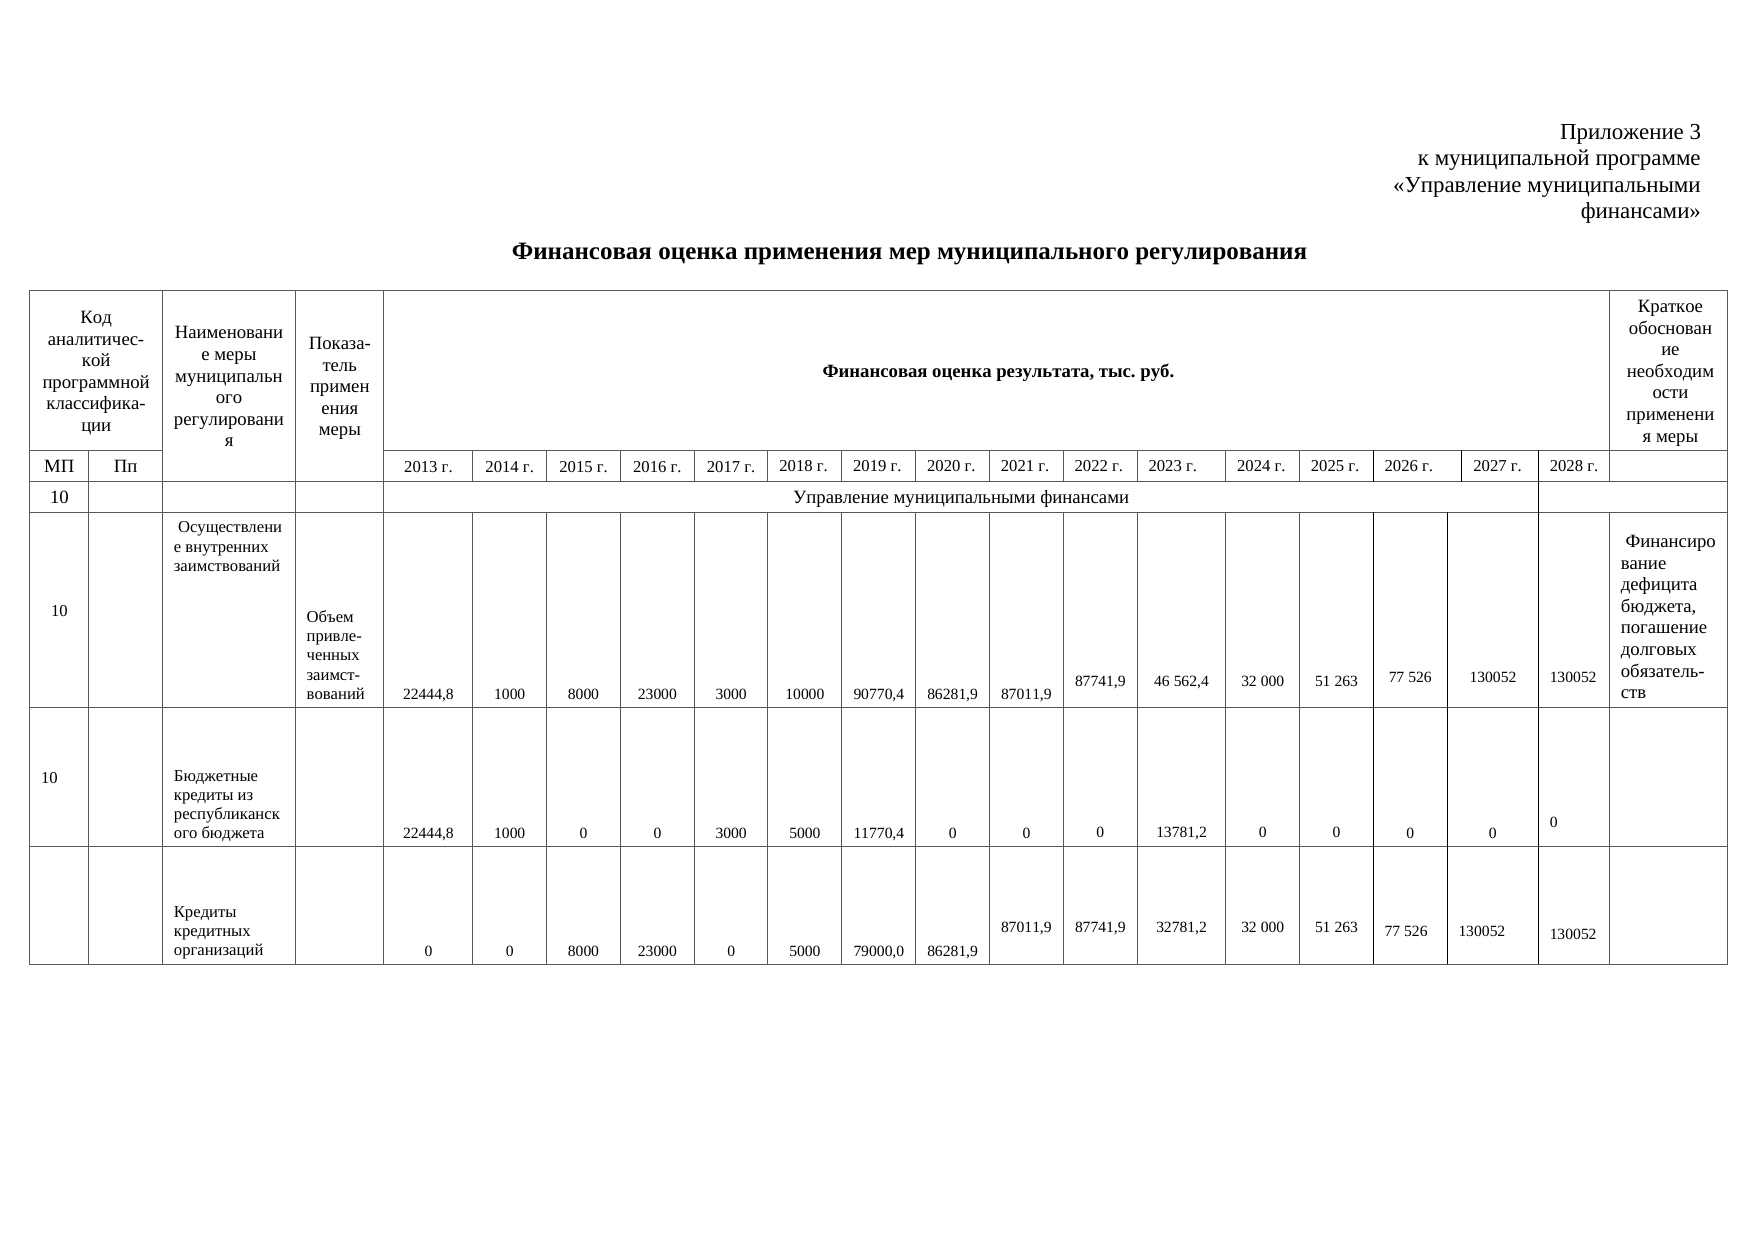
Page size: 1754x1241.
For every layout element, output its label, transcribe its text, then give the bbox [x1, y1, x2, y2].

table_cell 0 [695, 847, 767, 963]
table_cell 87741,9 [1064, 513, 1137, 707]
table_cell 1000 [473, 708, 546, 846]
table_cell 2023 г. [1138, 451, 1225, 481]
table_cell 10 [30, 708, 88, 846]
table_cell 2014 г. [473, 451, 546, 481]
table_cell 5000 [768, 708, 841, 846]
table_cell Осуществление внутренних заимствований [163, 513, 295, 707]
text Финансовая оценка применения мер муниципального регулирования [118, 236, 1701, 265]
table_cell 2017 г. [695, 451, 767, 481]
table_cell 79000,0 [842, 847, 915, 963]
table_cell 2022 г. [1064, 451, 1137, 481]
table_cell 2015 г. [547, 451, 620, 481]
table_cell 11770,4 [842, 708, 915, 846]
text Приложение 3 [1299, 118, 1701, 144]
table_cell 32 000 [1226, 847, 1299, 963]
table_cell 2028 г. [1539, 451, 1609, 481]
table_cell 2020 г. [916, 451, 989, 481]
table_cell 32781,2 [1138, 847, 1225, 963]
table_cell [89, 482, 162, 512]
table_cell 2026 г. [1374, 451, 1461, 481]
table_header Код аналитичес-кой программной классифика-ции [30, 291, 162, 450]
table_cell 0 [547, 708, 620, 846]
table_cell 0 [621, 708, 694, 846]
table_cell 3000 [695, 708, 767, 846]
text к муниципальной программе [1299, 144, 1701, 171]
table_cell Пп [89, 451, 162, 481]
table_header Краткое обоснование необходимости применения меры [1610, 291, 1727, 450]
table_cell 0 [1226, 708, 1299, 846]
table_cell 23000 [621, 513, 694, 707]
table_cell [1610, 451, 1727, 481]
table_cell 0 [1064, 708, 1137, 846]
table_cell 130052 [1539, 513, 1609, 707]
table_cell 51 263 [1300, 847, 1373, 963]
table_cell 2018 г. [768, 451, 841, 481]
table_cell 22444,8 [384, 708, 472, 846]
table_cell [296, 847, 383, 963]
table_cell 0 [990, 708, 1063, 846]
table_cell 0 [1374, 708, 1447, 846]
table_cell 90770,4 [842, 513, 915, 707]
table_cell 130052 [1539, 847, 1609, 963]
table_cell Управление муниципальными финансами [384, 482, 1538, 512]
table_cell 86281,9 [916, 847, 989, 963]
table_cell 2013 г. [384, 451, 472, 481]
table_cell 10000 [768, 513, 841, 707]
table_cell 87011,9 [990, 847, 1063, 963]
table_cell [296, 482, 383, 512]
table_header Показа-тель применения меры [296, 291, 383, 481]
table_cell 5000 [768, 847, 841, 963]
table_cell Объем привле-ченных заимст-вований [296, 513, 383, 707]
table_cell 0 [916, 708, 989, 846]
table_cell 2025 г. [1300, 451, 1373, 481]
table_cell 0 [1448, 708, 1538, 846]
table_cell 0 [473, 847, 546, 963]
table_cell [30, 847, 88, 963]
table_header Наименование меры муниципального регулирования [163, 291, 295, 481]
table_cell Финансирование дефицита бюджета, погашение долговых обязатель-ств [1610, 513, 1727, 707]
table_cell [296, 708, 383, 846]
text «Управление муниципальными финансами» [1299, 171, 1701, 223]
table_cell 2021 г. [990, 451, 1063, 481]
table_cell 13781,2 [1138, 708, 1225, 846]
table_cell [1539, 482, 1727, 512]
table_cell 8000 [547, 847, 620, 963]
table_cell 0 [1300, 708, 1373, 846]
table_cell [89, 513, 162, 707]
table_cell Кредиты кредитных организаций [163, 847, 295, 963]
table_cell 77 526 [1374, 847, 1447, 963]
table_cell [1610, 847, 1727, 963]
table_cell 23000 [621, 847, 694, 963]
table_cell 87741,9 [1064, 847, 1137, 963]
table_cell 86281,9 [916, 513, 989, 707]
table_cell [1610, 708, 1727, 846]
table_cell 51 263 [1300, 513, 1373, 707]
table_cell 77 526 [1374, 513, 1447, 707]
table_cell 32 000 [1226, 513, 1299, 707]
table_cell [89, 847, 162, 963]
table_cell 22444,8 [384, 513, 472, 707]
table_cell 46 562,4 [1138, 513, 1225, 707]
table_cell 10 [30, 513, 88, 707]
table_header Финансовая оценка результата, тыс. руб. [384, 291, 1609, 450]
table_cell 0 [1539, 708, 1609, 846]
table_cell 8000 [547, 513, 620, 707]
table_cell 2024 г. [1226, 451, 1299, 481]
table_cell 3000 [695, 513, 767, 707]
table_cell [163, 482, 295, 512]
table_cell 87011,9 [990, 513, 1063, 707]
table_cell МП [30, 451, 88, 481]
table_cell 10 [30, 482, 88, 512]
table_cell 130052 [1448, 513, 1538, 707]
table_cell 2019 г. [842, 451, 915, 481]
table_cell 2016 г. [621, 451, 694, 481]
table_cell [89, 708, 162, 846]
table_cell 130052 [1448, 847, 1538, 963]
table_cell 2027 г. [1462, 451, 1538, 481]
table_cell 1000 [473, 513, 546, 707]
table_cell Бюджетные кредиты из республиканского бюджета [163, 708, 295, 846]
table_cell 0 [384, 847, 472, 963]
